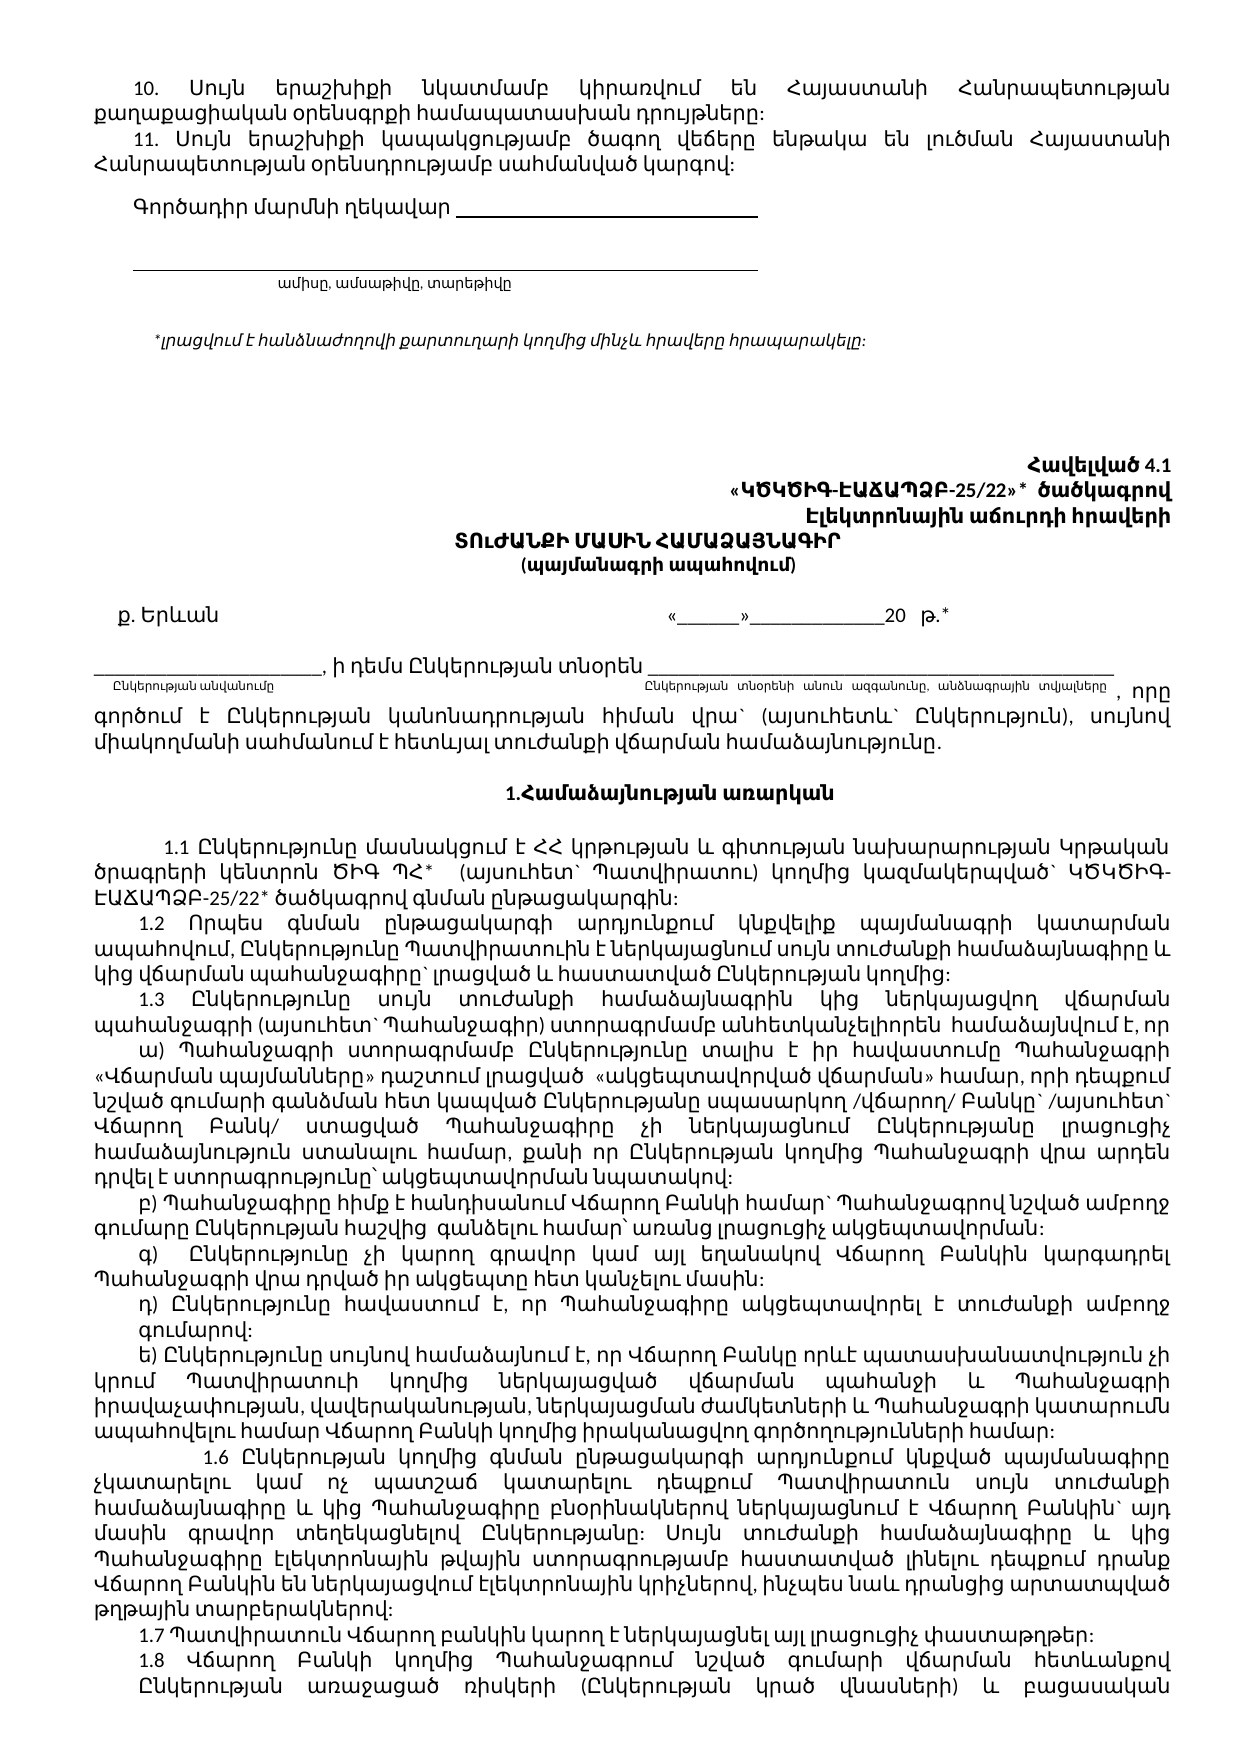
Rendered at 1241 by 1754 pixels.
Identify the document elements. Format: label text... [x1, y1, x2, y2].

text «ԿԾԿԾԻԳ-ԷԱՃԱՊՁԲ-25/22»* ծածկագրով [94, 477, 1171, 503]
text դ) Ընկերությունը հավաստում է, որ Պահանջագիրը ակցեպտավորել է տուժանքի ամբողջ գումարով: [138, 1292, 1171, 1342]
text Հավելված 4.1 [94, 452, 1171, 477]
text Ընկերության անվանումը Ընկերության տնօրենի անուն ազգանունը, անձնագրային տվյալները , որը գործում է Ընկերության կանոնադրության հիման վրա` (այսուհետև` Ընկերություն), սույնով միակողմանի սահմանում է հետևյալ տուժանքի վճարման համաձայնությունը. [94, 678, 1171, 754]
text 1.7 Պատվիրատուն Վճարող բանկին կարող է ներկայացնել այլ լրացուցիչ փաստաթղթեր: [138, 1622, 1171, 1647]
text Էլեկտրոնային աճուրդի հրավերի [94, 503, 1171, 528]
text ք. Երևան «______»_____________20 թ.* [94, 602, 1171, 627]
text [138, 1647, 1171, 1698]
text 1.1 Ընկերությունը մասնակցում է ՀՀ կրթության և գիտության նախարարության Կրթական ծրագրերի կենտրոն ԾԻԳ ՊՀ* (այսուհետ` Պատվիրատու) կողմից կազմակերպված` ԿԾԿԾԻԳ-ԷԱՃԱՊՁԲ-25/22* ծածկագրով գնման ընթացակարգին: [94, 834, 1171, 910]
text գ) Ընկերությունը չի կարող գրավոր կամ այլ եղանակով Վճարող Բանկին կարգադրել Պահանջագրի վրա դրված իր ակցեպտը հետ կանչելու մասին: [94, 1241, 1171, 1292]
text ա) Պահանջագրի ստորագրմամբ Ընկերությունը տալիս է իր հավաստումը Պահանջագրի «Վճարման պայմանները» դաշտում լրացված «ակցեպտավորված վճարման» համար, որի դեպքում նշված գումարի գանձման հետ կապված Ընկերությանը սպասարկող /վճարող/ Բանկը` /այսուհետ` Վճարող Բանկ/ ստացված Պահանջագիրը չի ներկայացնում Ընկերությանը լրացուցիչ համաձայնություն ստանալու համար, քանի որ Ընկերության կողմից Պահանջագրի վրա արդեն դրվել է ստորագրությունը՝ ակցեպտավորման նպատակով: [94, 1037, 1171, 1190]
text ե) Ընկերությունը սույնով համաձայնում է, որ Վճարող Բանկը որևէ պատասխանատվություն չի կրում Պատվիրատուի կողմից ներկայացված վճարման պահանջի և Պահանջագրի իրավաչափության, վավերականության, ներկայացման ժամկետների և Պահանջագրի կատարումն ապահովելու համար Վճարող Բանկի կողմից իրականացվող գործողությունների համար: [94, 1342, 1171, 1444]
text ամիսը, ամսաթիվը, տարեթիվը [94, 274, 1171, 304]
text 1.2 Որպես գնման ընթացակարգի արդյունքում կնքվելիք պայմանագրի կատարման ապահովում, Ընկերությունը Պատվիրատուին է ներկայացնում սույն տուժանքի համաձայնագիրը և կից վճարման պահանջագիրը` լրացված և հաստատված Ընկերության կողմից: [94, 910, 1171, 987]
text 1.6 Ընկերության կողմից գնման ընթացակարգի արդյունքում կնքված պայմանագիրը չկատարելու կամ ոչ պատշաճ կատարելու դեպքում Պատվիրատուն սույն տուժանքի համաձայնագիրը և կից Պահանջագիրը բնօրինակներով ներկայացնում է Վճարող Բանկին` այդ մասին գրավոր տեղեկացնելով Ընկերությանը: Սույն տուժանքի համաձայնագիրը և կից Պահանջագիրը էլեկտրոնային թվային ստորագրությամբ հաստատված լինելու դեպքում դրանք Վճարող Բանկին են ներկայացվում էլեկտրոնային կրիչներով, ինչպես նաև դրանցից արտատպված թղթային տարբերակներով: [94, 1444, 1171, 1622]
text *լրացվում է հանձնաժողովի քարտուղարի կողմից մինչև հրավերը հրապարակելը: [94, 330, 1171, 350]
text 11. Սույն երաշխիքի կապակցությամբ ծագող վեճերը ենթակա են լուծման Հայաստանի Հանրապետության օրենսդրությամբ սահմանված կարգով: [94, 126, 1171, 177]
text ՏՈւԺԱՆՔԻ ՄԱՍԻՆ ՀԱՄԱՁԱՅՆԱԳԻՐ [94, 528, 1171, 554]
text 1.3 Ընկերությունը սույն տուժանքի համաձայնագրին կից ներկայացվող վճարման պահանջագրի (այսուհետ` Պահանջագիր) ստորագրմամբ անհետկանչելիորեն համաձայնվում է, որ [94, 987, 1171, 1037]
text Գործադիր մարմնի ղեկավար [94, 194, 1171, 220]
text (պայմանագրի ապահովում) [94, 554, 1171, 577]
text ______________________, ի դեմս Ընկերության տնօրեն _____________________________________________ [94, 653, 1171, 678]
text 1.Համաձայնության առարկան [169, 780, 1171, 805]
text 10. Սույն երաշխիքի նկատմամբ կիրառվում են Հայաստանի Հանրապետության քաղաքացիական օրենսգրքի համապատասխան դրույթները: [94, 75, 1171, 126]
text բ) Պահանջագիրը հիմք է հանդիսանում Վճարող Բանկի համար` Պահանջագրով նշված ամբողջ գումարը Ընկերության հաշվից գանձելու համար՝ առանց լրացուցիչ ակցեպտավորման: [94, 1190, 1171, 1241]
